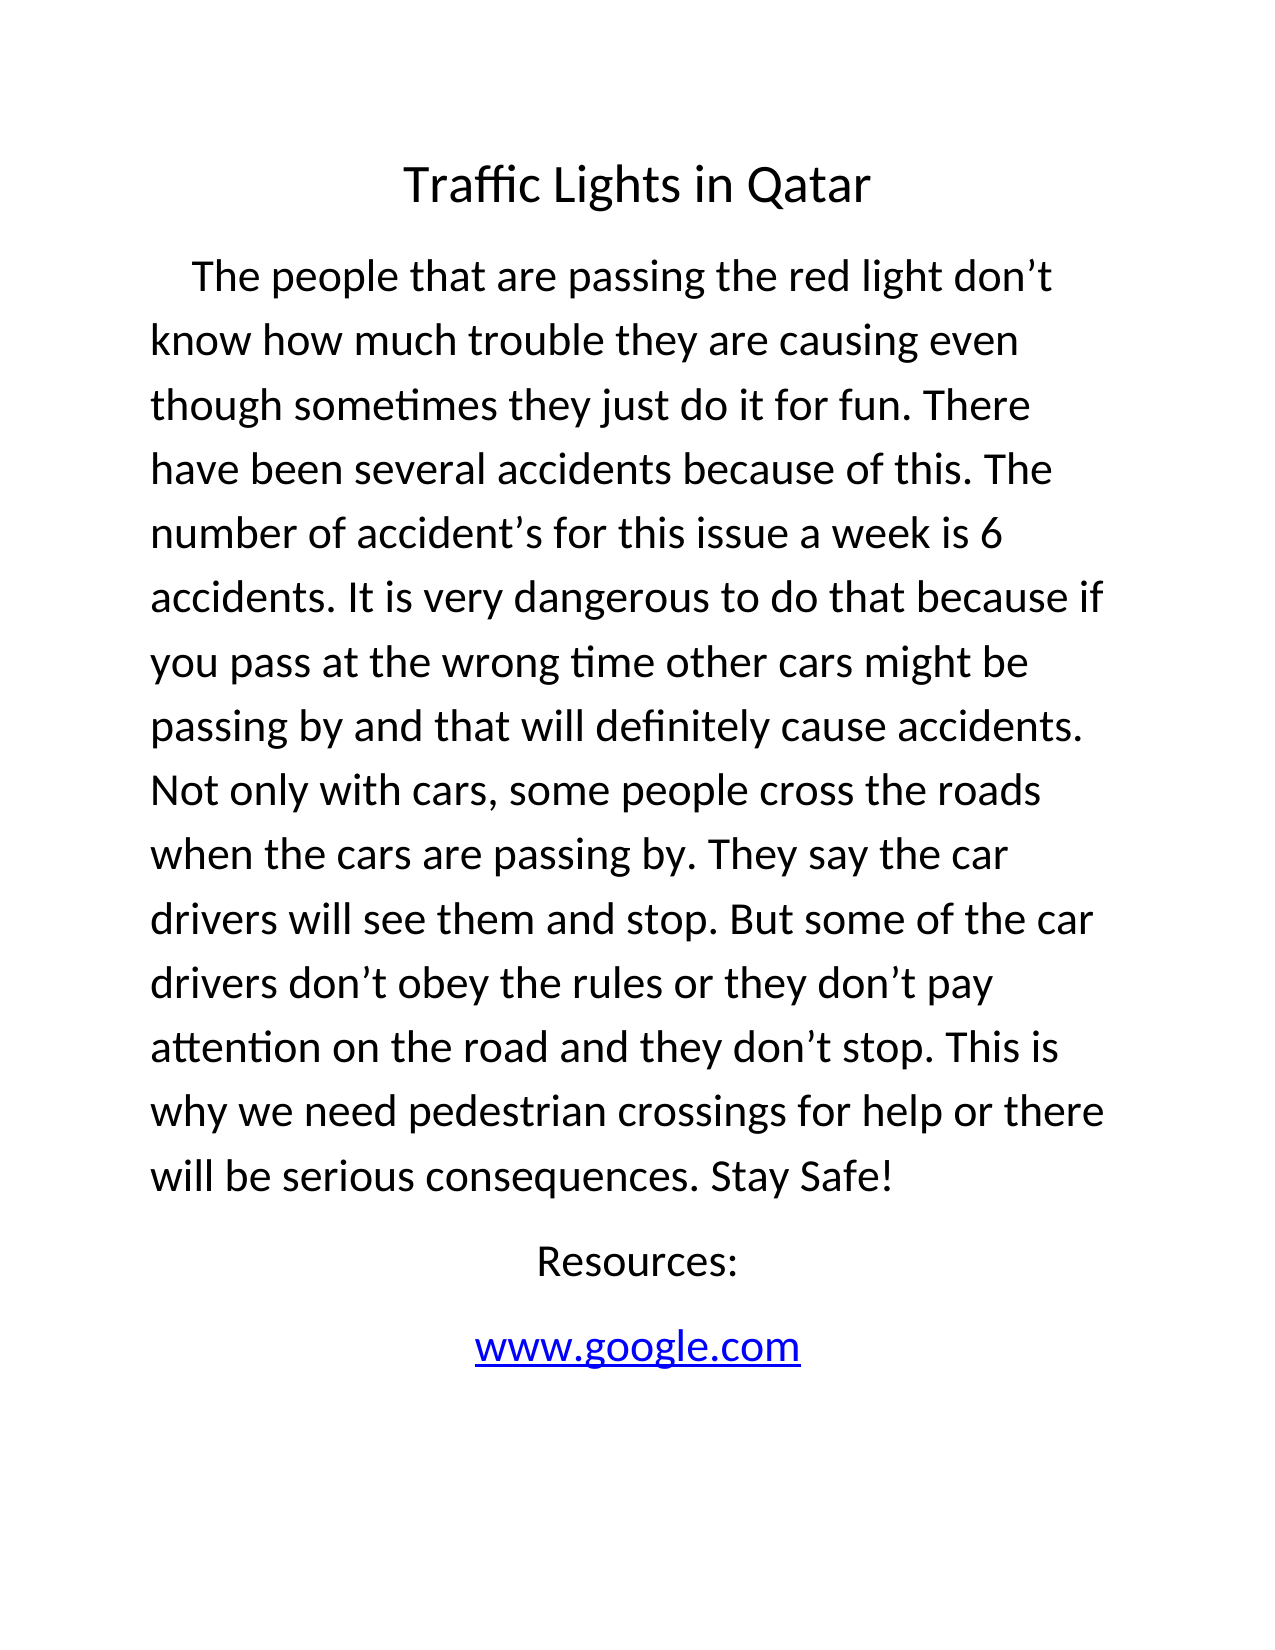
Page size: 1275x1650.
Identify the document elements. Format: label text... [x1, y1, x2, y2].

text www.google.com [150, 1317, 1125, 1373]
text The people that are passing the red light don’t know how much trouble they are causing even though sometimes they just do it for fun. There have been several accidents because of this. The number of accident’s for this issue a week is 6 accidents. It is very dangerous to do that because if you pass at the wrong time other cars might be passing by and that will definitely cause accidents. Not only with cars, some people cross the roads when the cars are passing by. They say the car drivers will see them and stop. But some of the car drivers don’t obey the rules or they don’t pay attention on the road and they don’t stop. This is why we need pedestrian crossings for help or there will be serious consequences. Stay Safe! [150, 247, 1125, 1203]
text Resources: [150, 1232, 1125, 1288]
text Traffic Lights in Qatar [150, 150, 1125, 216]
